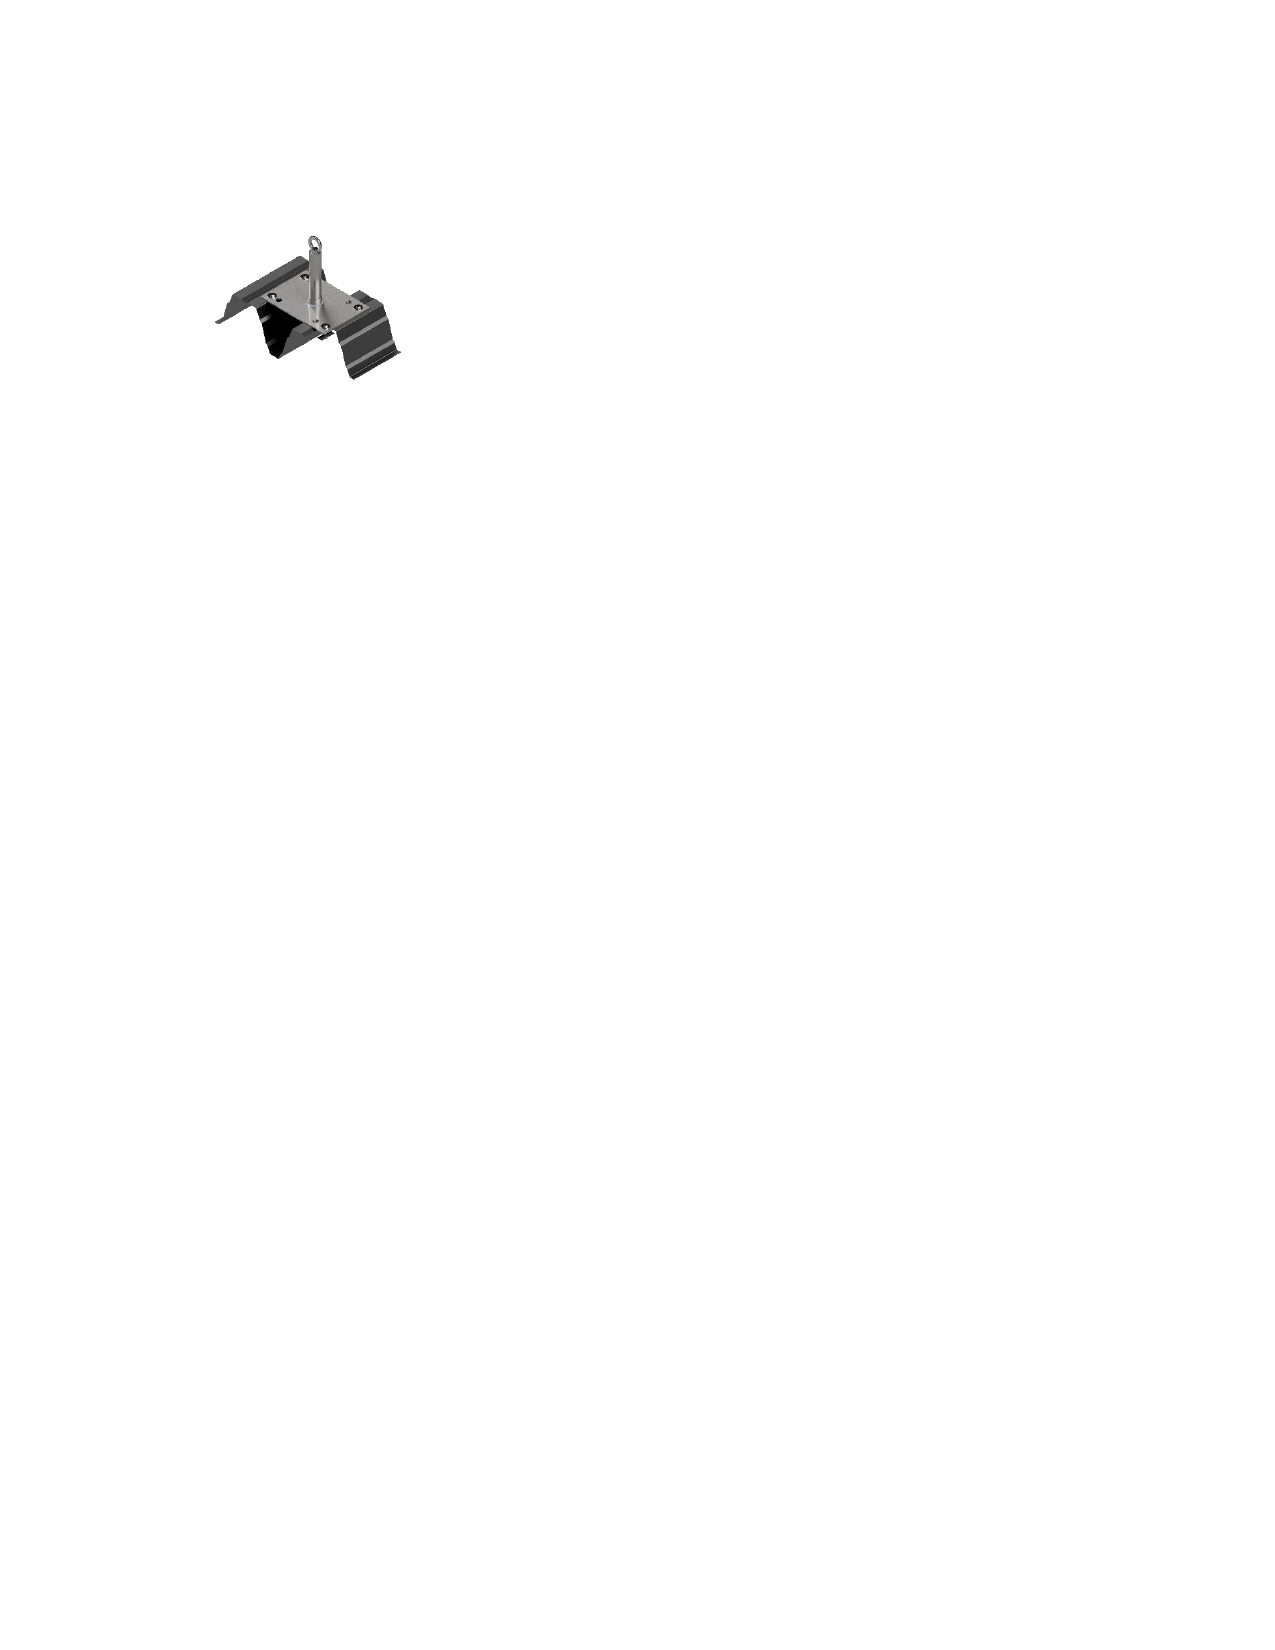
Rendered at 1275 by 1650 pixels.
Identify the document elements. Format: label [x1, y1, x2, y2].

picture [147, 147, 468, 468]
